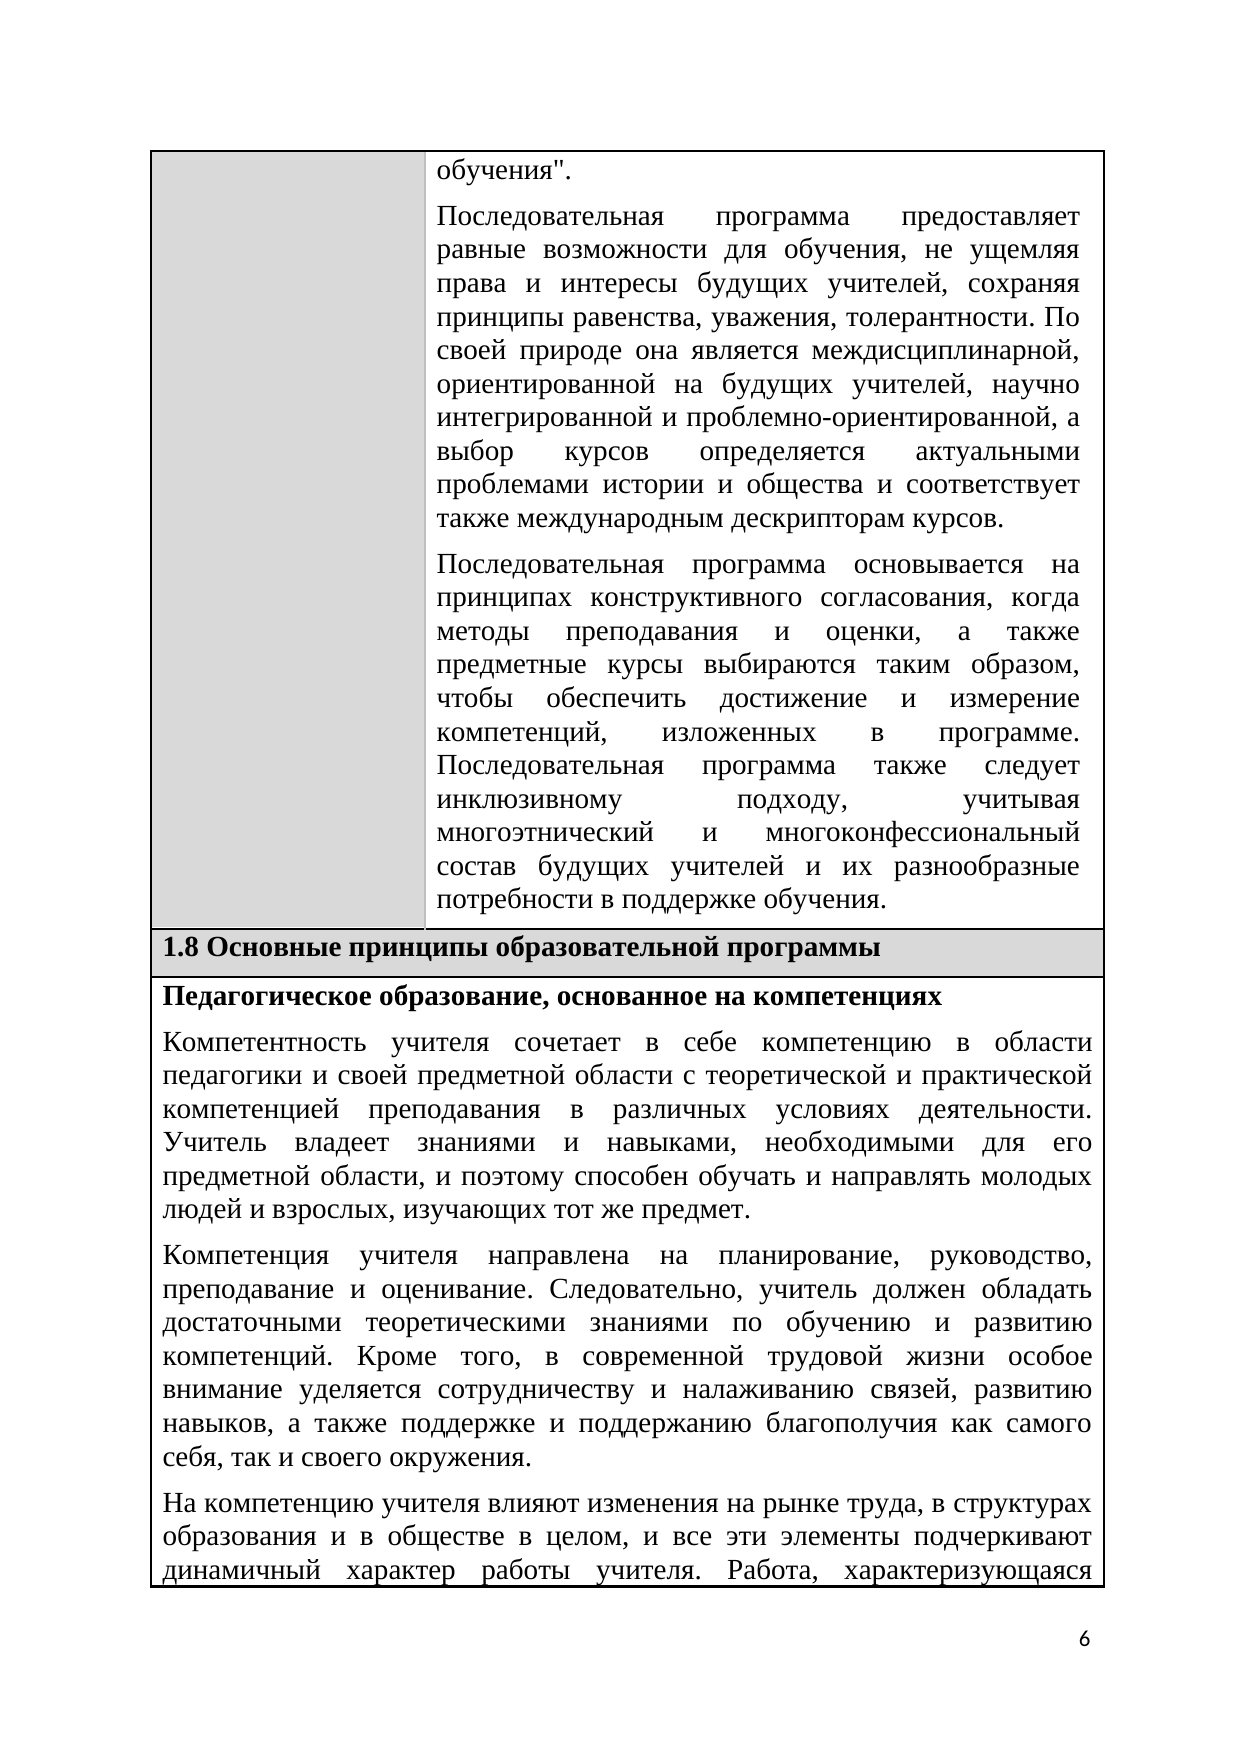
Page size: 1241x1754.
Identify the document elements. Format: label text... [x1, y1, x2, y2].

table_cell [426, 152, 1103, 927]
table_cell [152, 978, 1103, 1585]
table_cell 1.8 Основные принципы образовательной программы [152, 930, 1103, 976]
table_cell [152, 152, 424, 927]
